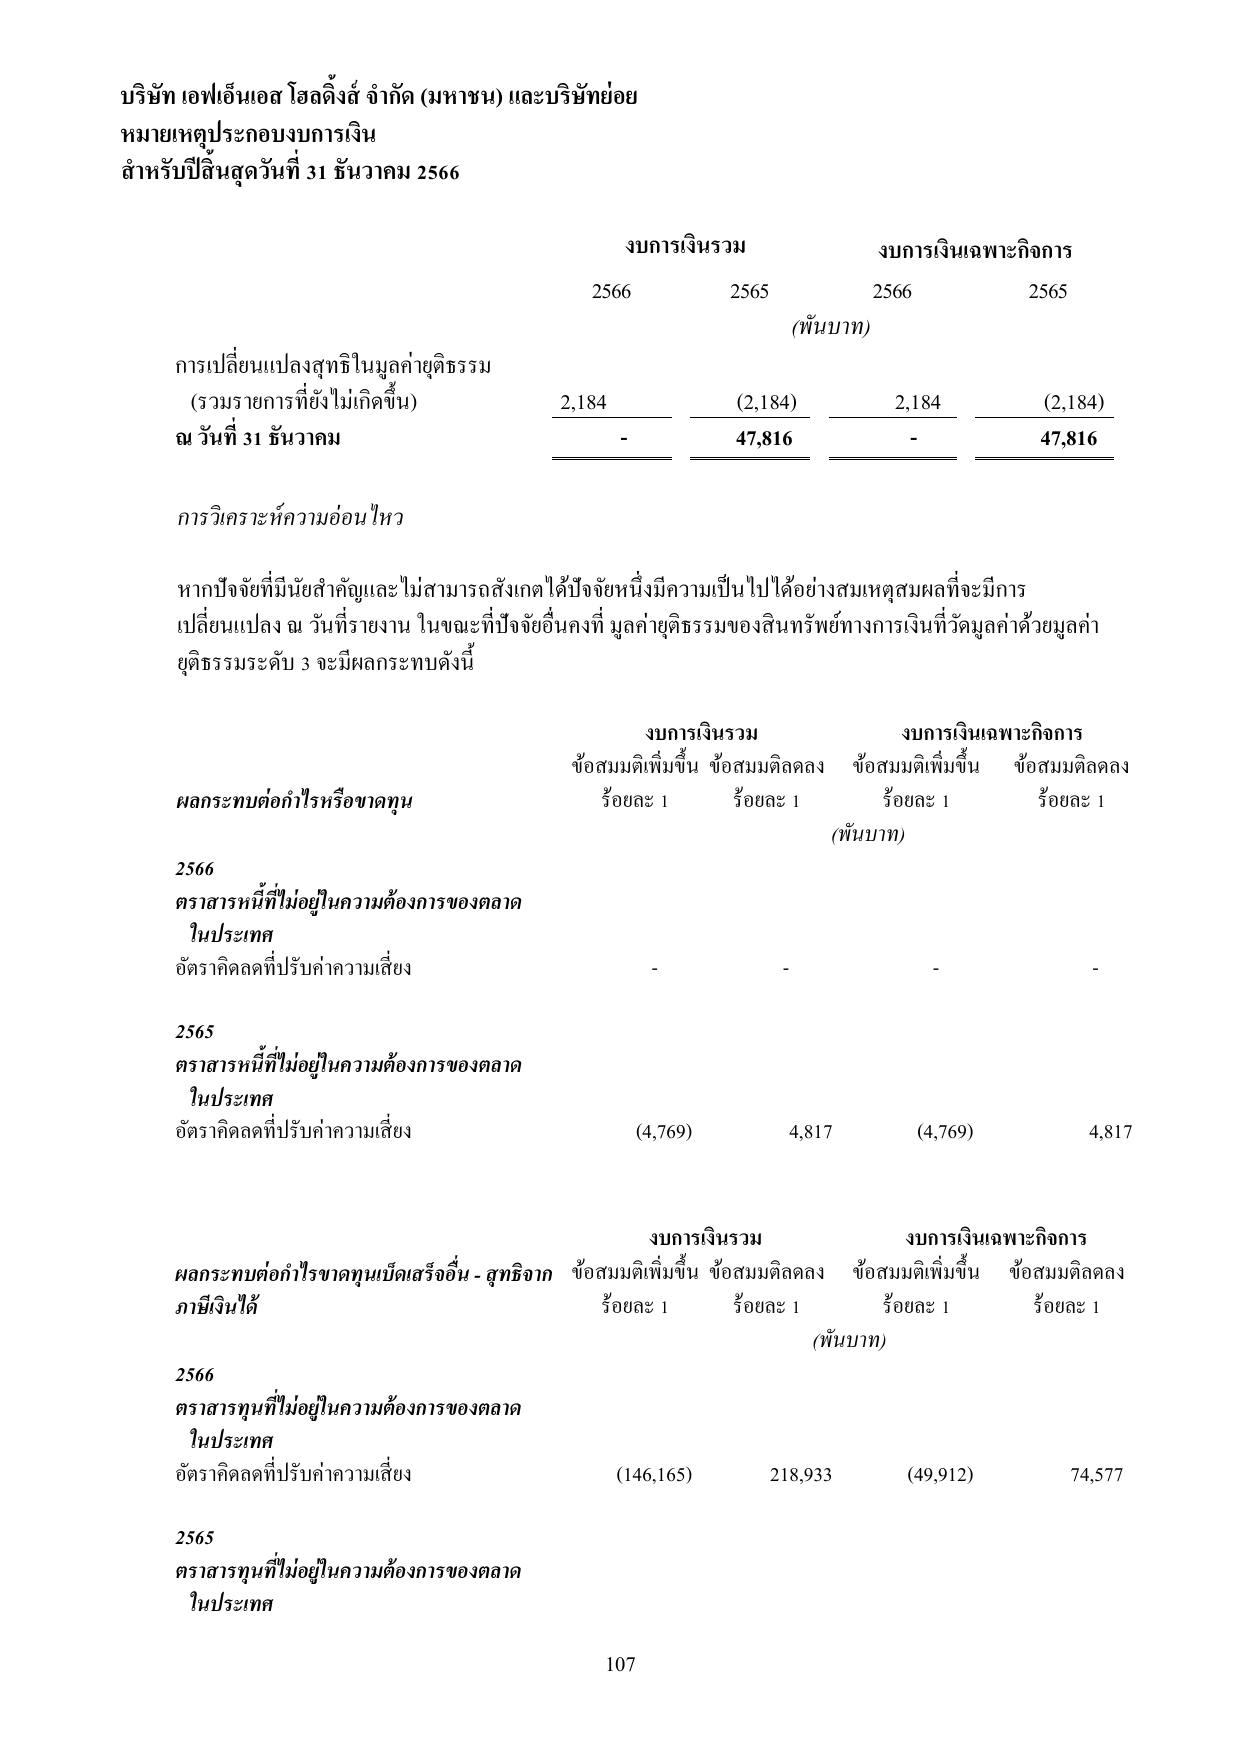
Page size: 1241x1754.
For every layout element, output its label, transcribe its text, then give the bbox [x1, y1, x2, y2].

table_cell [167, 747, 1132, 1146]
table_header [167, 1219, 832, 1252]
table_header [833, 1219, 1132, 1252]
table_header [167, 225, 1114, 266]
text หากปัจจัยที่มีนัยสำคัญและไม่สามารถสังเกตได้ปัจจัยหนึ่งมีความเป็นไปได้อย่างสมเหตุสมผลที่จะมีการเปลี่ยนแปลง ณ วันที่รายงาน ในขณะที่ปัจจัยอื่นคงที่ มูลค่ายุติธรรมของสินทรัพย์ทางการเงินที่วัดมูลค่าด้วยมูลค่ายุติธรรมระดับ 3 จะมีผลกระทบดังนี้ [177, 569, 1120, 678]
text การวิเคราะห์ความอ่อนไหว [177, 496, 1120, 532]
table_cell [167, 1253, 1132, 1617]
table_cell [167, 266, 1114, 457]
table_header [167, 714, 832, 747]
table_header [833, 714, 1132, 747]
